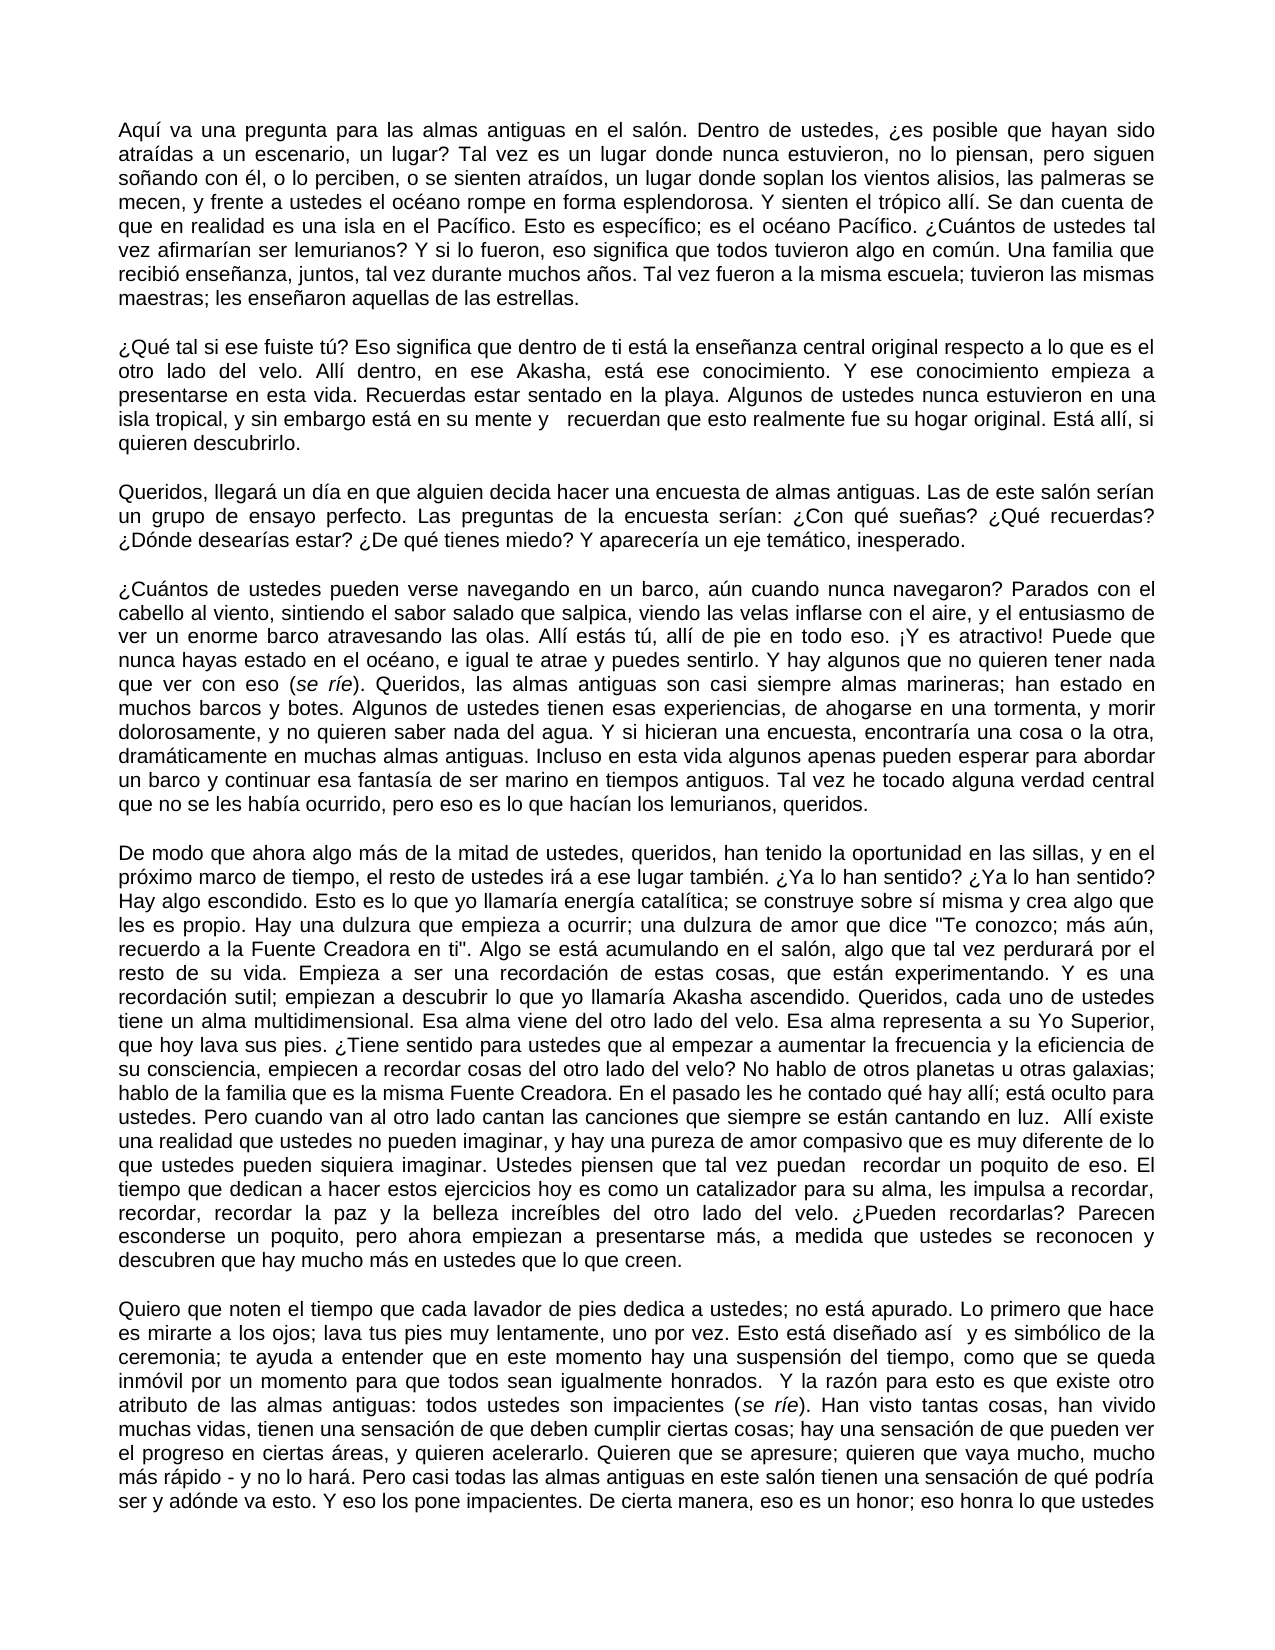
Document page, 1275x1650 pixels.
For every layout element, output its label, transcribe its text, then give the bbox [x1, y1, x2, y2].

text Aquí va una pregunta para las almas antiguas en el salón. Dentro de ustedes, ¿es posible que hayan sido atraídas a un escenario, un lugar? Tal vez es un lugar donde nunca estuvieron, no lo piensan, pero siguen soñando con él, o lo perciben, o se sienten atraídos, un lugar donde soplan los vientos alisios, las palmeras se mecen, y frente a ustedes el océano rompe en forma esplendorosa. Y sienten el trópico allí. Se dan cuenta de que en realidad es una isla en el Pacífico. Esto es específico; es el océano Pacífico. ¿Cuántos de ustedes tal vez afirmarían ser lemurianos? Y si lo fueron, eso significa que todos tuvieron algo en común. Una familia que recibió enseñanza, juntos, tal vez durante muchos años. Tal vez fueron a la misma escuela; tuvieron las mismas maestras; les enseñaron aquellas de las estrellas. [118, 118, 1157, 310]
text ¿Qué tal si ese fuiste tú? Eso significa que dentro de ti está la enseñanza central original respecto a lo que es el otro lado del velo. Allí dentro, en ese Akasha, está ese conocimiento. Y ese conocimiento empieza a presentarse en esta vida. Recuerdas estar sentado en la playa. Algunos de ustedes nunca estuvieron en una isla tropical, y sin embargo está en su mente y recuerdan que esto realmente fue su hogar original. Está allí, si quieren descubrirlo. [118, 335, 1157, 454]
text ¿Cuántos de ustedes pueden verse navegando en un barco, aún cuando nunca navegaron? Parados con el cabello al viento, sintiendo el sabor salado que salpica, viendo las velas inflarse con el aire, y el entusiasmo de ver un enorme barco atravesando las olas. Allí estás tú, allí de pie en todo eso. ¡Y es atractivo! Puede que nunca hayas estado en el océano, e igual te atrae y puedes sentirlo. Y hay algunos que no quieren tener nada que ver con eso (se ríe). Queridos, las almas antiguas son casi siempre almas marineras; han estado en muchos barcos y botes. Algunos de ustedes tienen esas experiencias, de ahogarse en una tormenta, y morir dolorosamente, y no quieren saber nada del agua. Y si hicieran una encuesta, encontraría una cosa o la otra, dramáticamente en muchas almas antiguas. Incluso en esta vida algunos apenas pueden esperar para abordar un barco y continuar esa fantasía de ser marino en tiempos antiguos. Tal vez he tocado alguna verdad central que no se les había ocurrido, pero eso es lo que hacían los lemurianos, queridos. [118, 576, 1157, 816]
text Queridos, llegará un día en que alguien decida hacer una encuesta de almas antiguas. Las de este salón serían un grupo de ensayo perfecto. Las preguntas de la encuesta serían: ¿Con qué sueñas? ¿Qué recuerdas? ¿Dónde desearías estar? ¿De qué tienes miedo? Y aparecería un eje temático, inesperado. [118, 479, 1157, 551]
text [118, 1297, 1157, 1513]
text De modo que ahora algo más de la mitad de ustedes, queridos, han tenido la oportunidad en las sillas, y en el próximo marco de tiempo, el resto de ustedes irá a ese lugar también. ¿Ya lo han sentido? ¿Ya lo han sentido? Hay algo escondido. Esto es lo que yo llamaría energía catalítica; se construye sobre sí misma y crea algo que les es propio. Hay una dulzura que empieza a ocurrir; una dulzura de amor que dice "Te conozco; más aún, recuerdo a la Fuente Creadora en ti". Algo se está acumulando en el salón, algo que tal vez perdurará por el resto de su vida. Empieza a ser una recordación de estas cosas, que están experimentando. Y es una recordación sutil; empiezan a descubrir lo que yo llamaría Akasha ascendido. Queridos, cada uno de ustedes tiene un alma multidimensional. Esa alma viene del otro lado del velo. Esa alma representa a su Yo Superior, que hoy lava sus pies. ¿Tiene sentido para ustedes que al empezar a aumentar la frecuencia y la eficiencia de su consciencia, empiecen a recordar cosas del otro lado del velo? No hablo de otros planetas u otras galaxias; hablo de la familia que es la misma Fuente Creadora. En el pasado les he contado qué hay allí; está oculto para ustedes. Pero cuando van al otro lado cantan las canciones que siempre se están cantando en luz. Allí existe una realidad que ustedes no pueden imaginar, y hay una pureza de amor compasivo que es muy diferente de lo que ustedes pueden siquiera imaginar. Ustedes piensen que tal vez puedan recordar un poquito de eso. El tiempo que dedican a hacer estos ejercicios hoy es como un catalizador para su alma, les impulsa a recordar, recordar, recordar la paz y la belleza increíbles del otro lado del velo. ¿Pueden recordarlas? Parecen esconderse un poquito, pero ahora empiezan a presentarse más, a medida que ustedes se reconocen y descubren que hay mucho más en ustedes que lo que creen. [118, 841, 1157, 1272]
